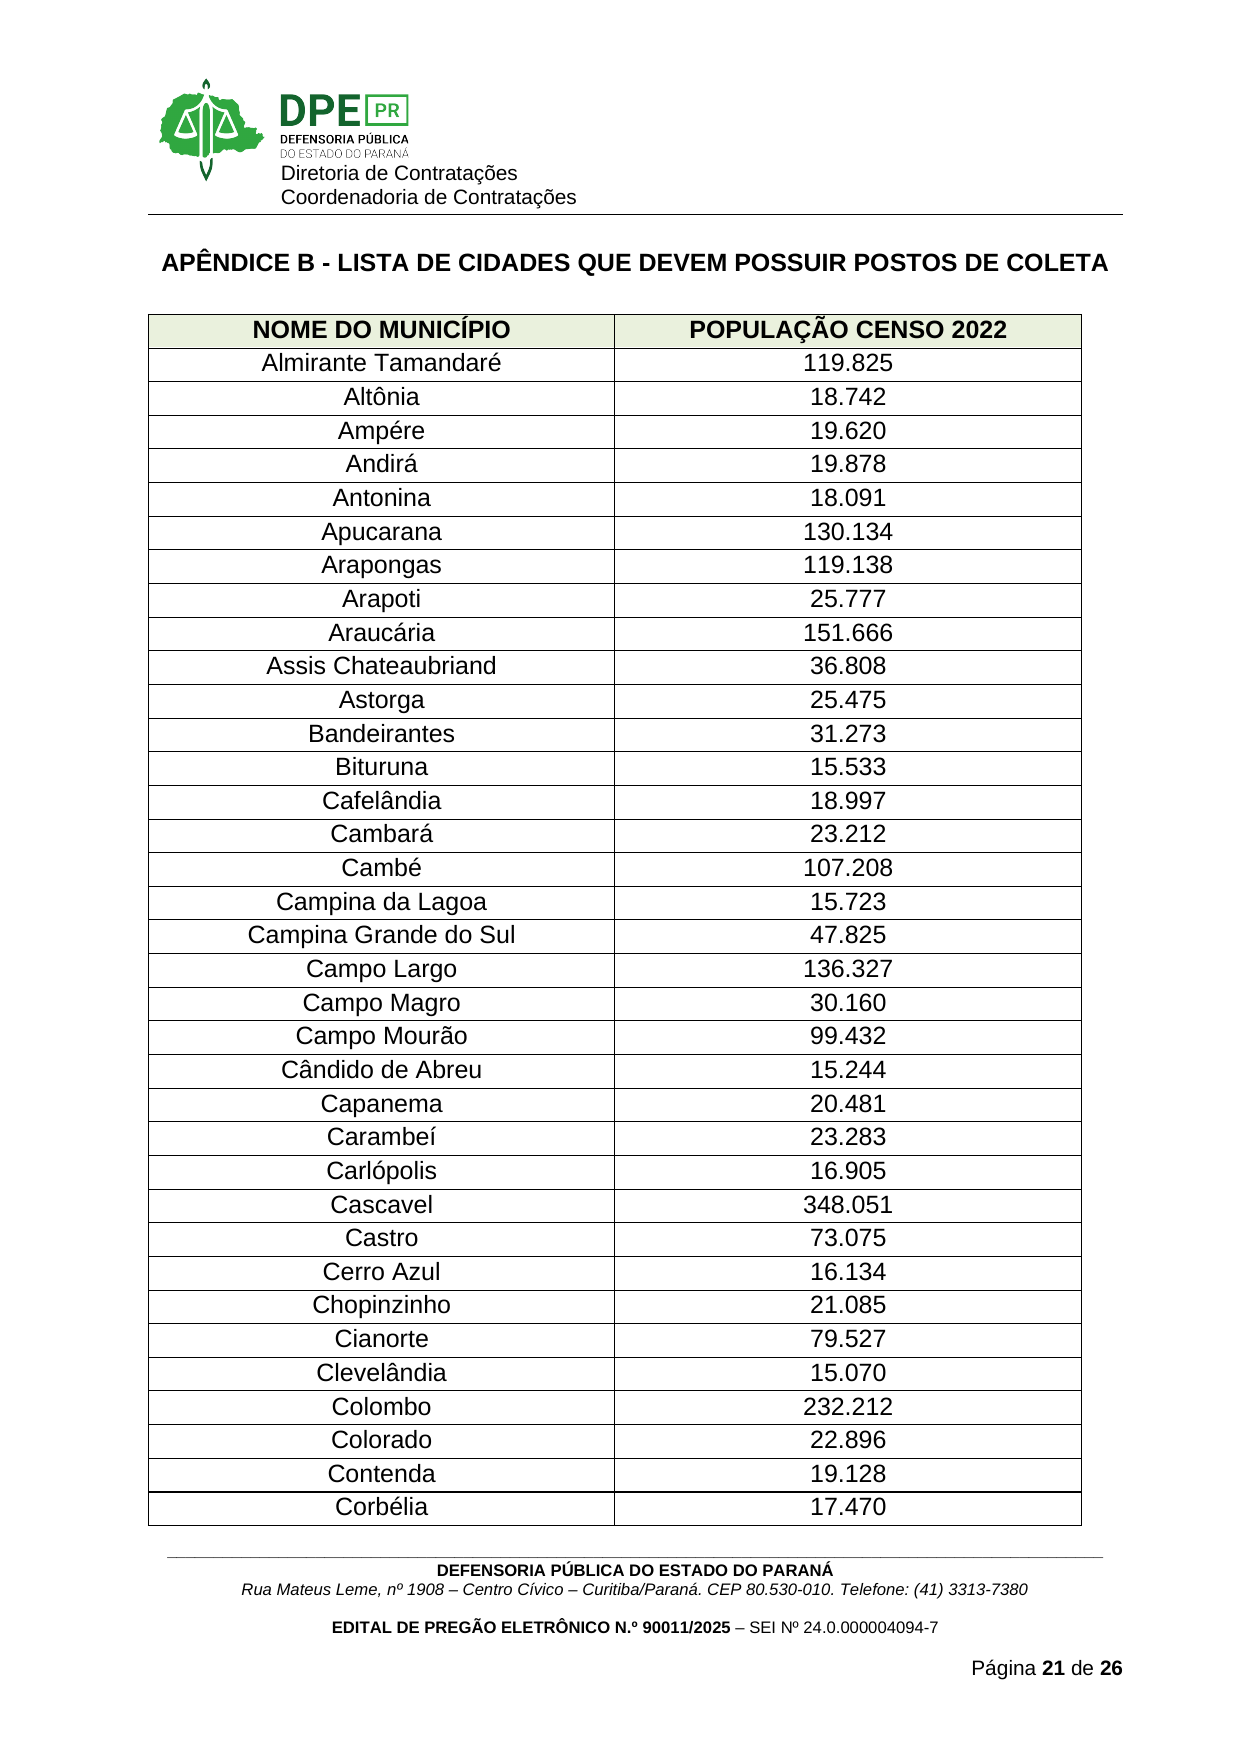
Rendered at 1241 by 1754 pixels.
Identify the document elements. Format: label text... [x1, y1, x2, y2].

table_cell 151.666 [615, 618, 1081, 650]
table_cell 25.777 [615, 584, 1081, 617]
table_cell Clevelândia [149, 1358, 614, 1390]
table_header POPULAÇÃO CENSO 2022 [615, 315, 1081, 347]
table_cell Carambeí [149, 1122, 614, 1155]
table_cell Cafelândia [149, 786, 614, 818]
table_cell 47.825 [615, 920, 1081, 953]
table_cell Colorado [149, 1425, 614, 1458]
table_cell 18.997 [615, 786, 1081, 818]
table_cell Corbélia [149, 1493, 614, 1525]
table_cell 16.905 [615, 1156, 1081, 1188]
table_cell 20.481 [615, 1089, 1081, 1121]
table_cell Cândido de Abreu [149, 1055, 614, 1088]
table_cell Cambé [149, 853, 614, 886]
table_cell Capanema [149, 1089, 614, 1121]
table_cell 18.091 [615, 483, 1081, 516]
table_cell Carlópolis [149, 1156, 614, 1188]
table_cell Campina da Lagoa [149, 887, 614, 919]
table_cell 119.825 [615, 349, 1081, 381]
table_cell 79.527 [615, 1324, 1081, 1357]
picture [159, 78, 409, 182]
table_cell Chopinzinho [149, 1291, 614, 1323]
table_cell 25.475 [615, 685, 1081, 717]
table_cell Colombo [149, 1391, 614, 1424]
table_cell Almirante Tamandaré [149, 349, 614, 381]
table_cell 232.212 [615, 1391, 1081, 1424]
table_cell 17.470 [615, 1493, 1081, 1525]
table_cell Apucarana [149, 517, 614, 549]
table_cell Altônia [149, 382, 614, 415]
table_cell Bituruna [149, 752, 614, 785]
table_cell Campo Mourão [149, 1021, 614, 1054]
table_cell Ampére [149, 416, 614, 448]
table_cell 130.134 [615, 517, 1081, 549]
table_cell 23.283 [615, 1122, 1081, 1155]
table_cell 15.070 [615, 1358, 1081, 1390]
table_cell Cianorte [149, 1324, 614, 1357]
table_cell Campina Grande do Sul [149, 920, 614, 953]
table_cell 136.327 [615, 954, 1081, 987]
table_cell Campo Largo [149, 954, 614, 987]
table_cell 73.075 [615, 1223, 1081, 1256]
table_cell Andirá [149, 449, 614, 482]
table_cell 16.134 [615, 1257, 1081, 1289]
table_cell 23.212 [615, 820, 1081, 852]
table_cell 30.160 [615, 988, 1081, 1020]
table_cell Cascavel [149, 1190, 614, 1222]
table_cell Bandeirantes [149, 719, 614, 751]
table_cell 19.620 [615, 416, 1081, 448]
table_cell Cambará [149, 820, 614, 852]
table_cell Contenda [149, 1459, 614, 1491]
table_cell Astorga [149, 685, 614, 717]
table_cell Campo Magro [149, 988, 614, 1020]
text APÊNDICE B - LISTA DE CIDADES QUE DEVEM POSSUIR POSTOS DE COLETA [148, 248, 1123, 276]
table_cell Araucária [149, 618, 614, 650]
table_cell 119.138 [615, 550, 1081, 583]
table_cell Antonina [149, 483, 614, 516]
table_cell 19.878 [615, 449, 1081, 482]
table_cell 348.051 [615, 1190, 1081, 1222]
table_cell Arapoti [149, 584, 614, 617]
table_cell 19.128 [615, 1459, 1081, 1491]
table_cell 18.742 [615, 382, 1081, 415]
table_cell 99.432 [615, 1021, 1081, 1054]
table_cell Castro [149, 1223, 614, 1256]
table_cell 22.896 [615, 1425, 1081, 1458]
table_cell Arapongas [149, 550, 614, 583]
table_cell 31.273 [615, 719, 1081, 751]
table_cell 36.808 [615, 651, 1081, 684]
table_cell 21.085 [615, 1291, 1081, 1323]
table_cell Cerro Azul [149, 1257, 614, 1289]
table_cell 15.533 [615, 752, 1081, 785]
table_cell 15.244 [615, 1055, 1081, 1088]
table_cell 15.723 [615, 887, 1081, 919]
table_header NOME DO MUNICÍPIO [149, 315, 614, 347]
table_cell 107.208 [615, 853, 1081, 886]
table_cell Assis Chateaubriand [149, 651, 614, 684]
